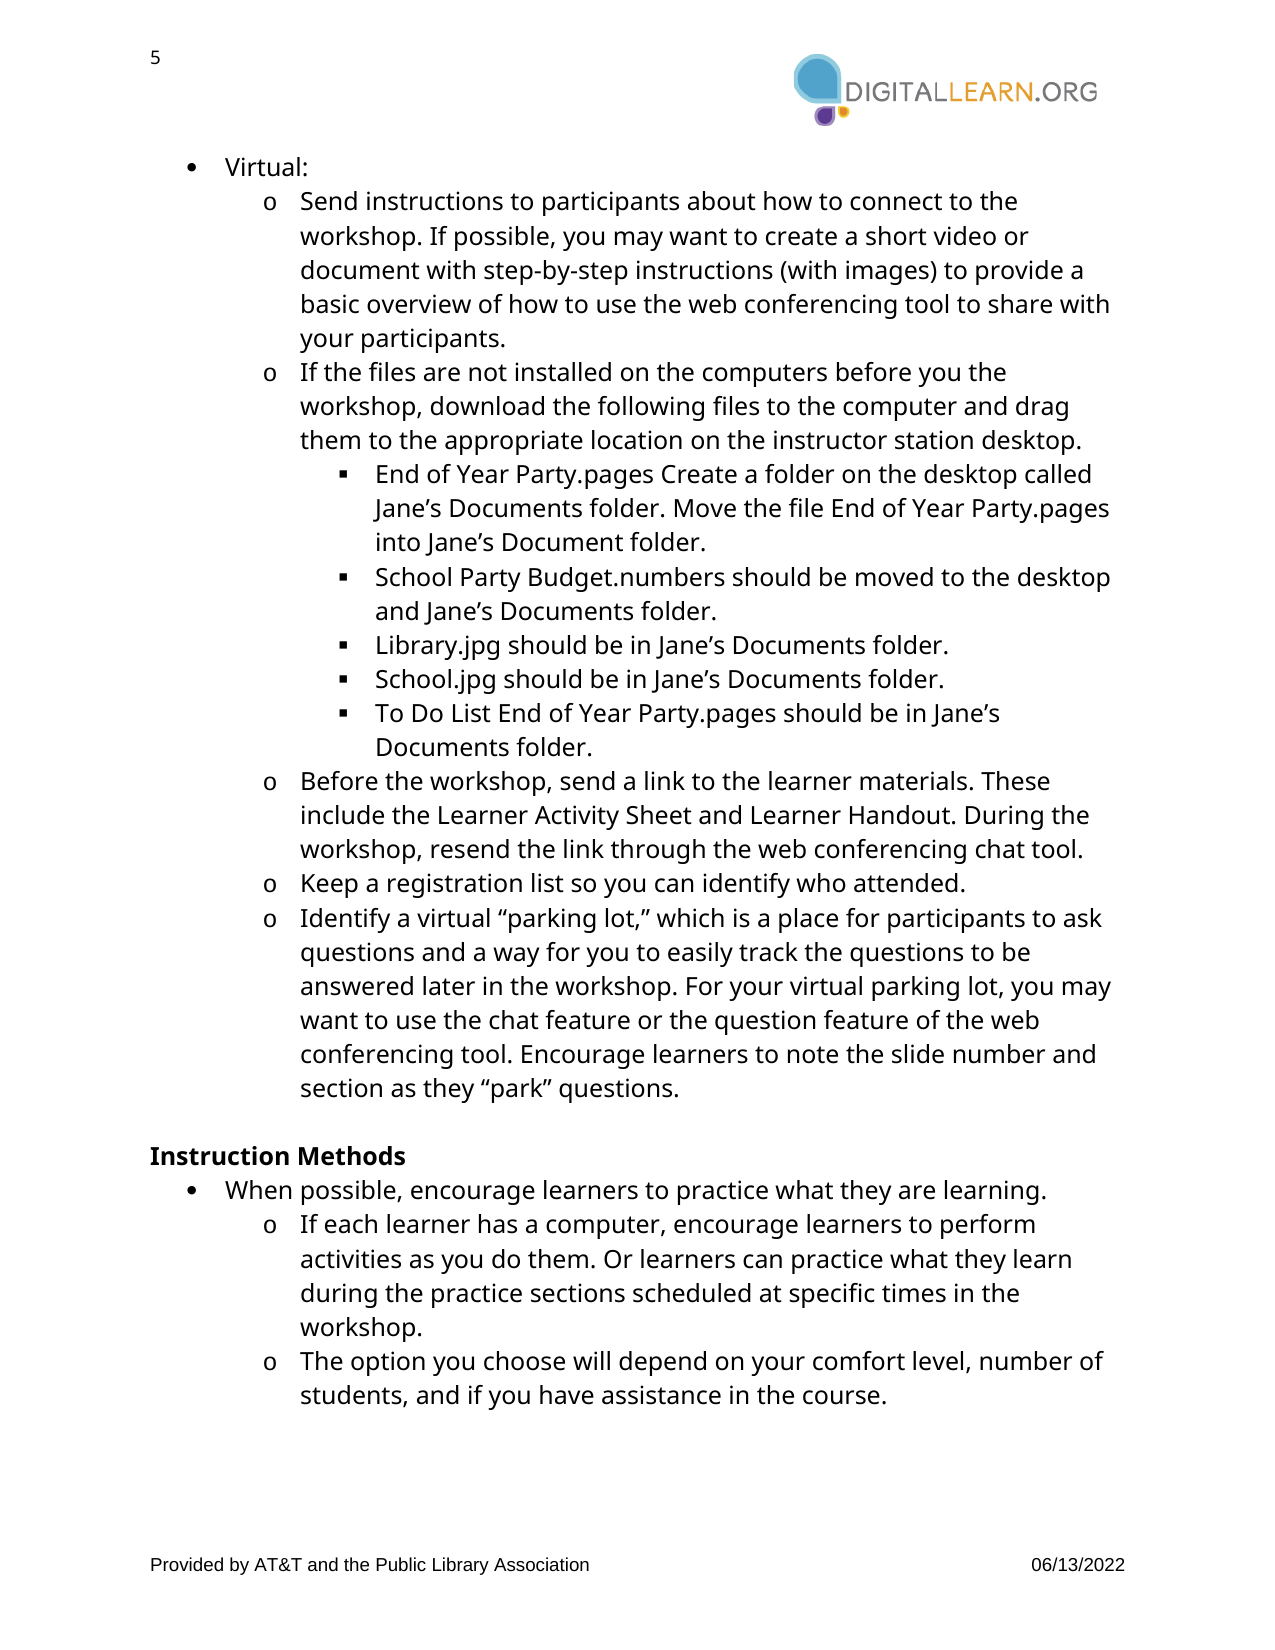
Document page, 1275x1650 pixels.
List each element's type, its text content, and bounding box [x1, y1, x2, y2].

text Instruction Methods [150, 1139, 1125, 1173]
list If each learner has a computer, encourage learners to perform activities as you do them. Or learners can practice what they learn during the practice sections scheduled at specific times in the workshop. [262, 1207, 1125, 1343]
list Identify a virtual “parking lot,” which is a place for participants to ask questions and a way for you to easily track the questions to be answered later in the workshop. For your virtual parking lot, you may want to use the chat feature or the question feature of the web conferencing tool. Encourage learners to note the slide number and section as they “park” questions. [262, 900, 1125, 1105]
list Send instructions to participants about how to connect to the workshop. If possible, you may want to create a short video or document with step-by-step instructions (with images) to provide a basic overview of how to use the web conferencing tool to share with your participants. [262, 184, 1125, 354]
list Keep a registration list so you can identify who attended. [262, 866, 1125, 900]
list End of Year Party.pages Create a folder on the desktop called Jane’s Documents folder. Move the file End of Year Party.pages into Jane’s Document folder. [337, 457, 1125, 559]
list If the files are not installed on the computers before you the workshop, download the following files to the computer and drag them to the appropriate location on the instructor station desktop. [262, 354, 1125, 457]
list Before the workshop, send a link to the learner materials. These include the Learner Activity Sheet and Learner Handout. During the workshop, resend the link through the web conferencing chat tool. [262, 763, 1125, 866]
list When possible, encourage learners to practice what they are learning. [187, 1173, 1125, 1207]
list Virtual: [187, 150, 1125, 184]
list The option you choose will depend on your comfort level, number of students, and if you have assistance in the course. [262, 1343, 1125, 1412]
list To Do List End of Year Party.pages should be in Jane’s Documents folder. [337, 695, 1125, 763]
list Library.jpg should be in Jane’s Documents folder. [337, 627, 1125, 661]
picture [793, 54, 1097, 126]
list School.jpg should be in Jane’s Documents folder. [337, 661, 1125, 695]
list School Party Budget.numbers should be moved to the desktop and Jane’s Documents folder. [337, 559, 1125, 627]
